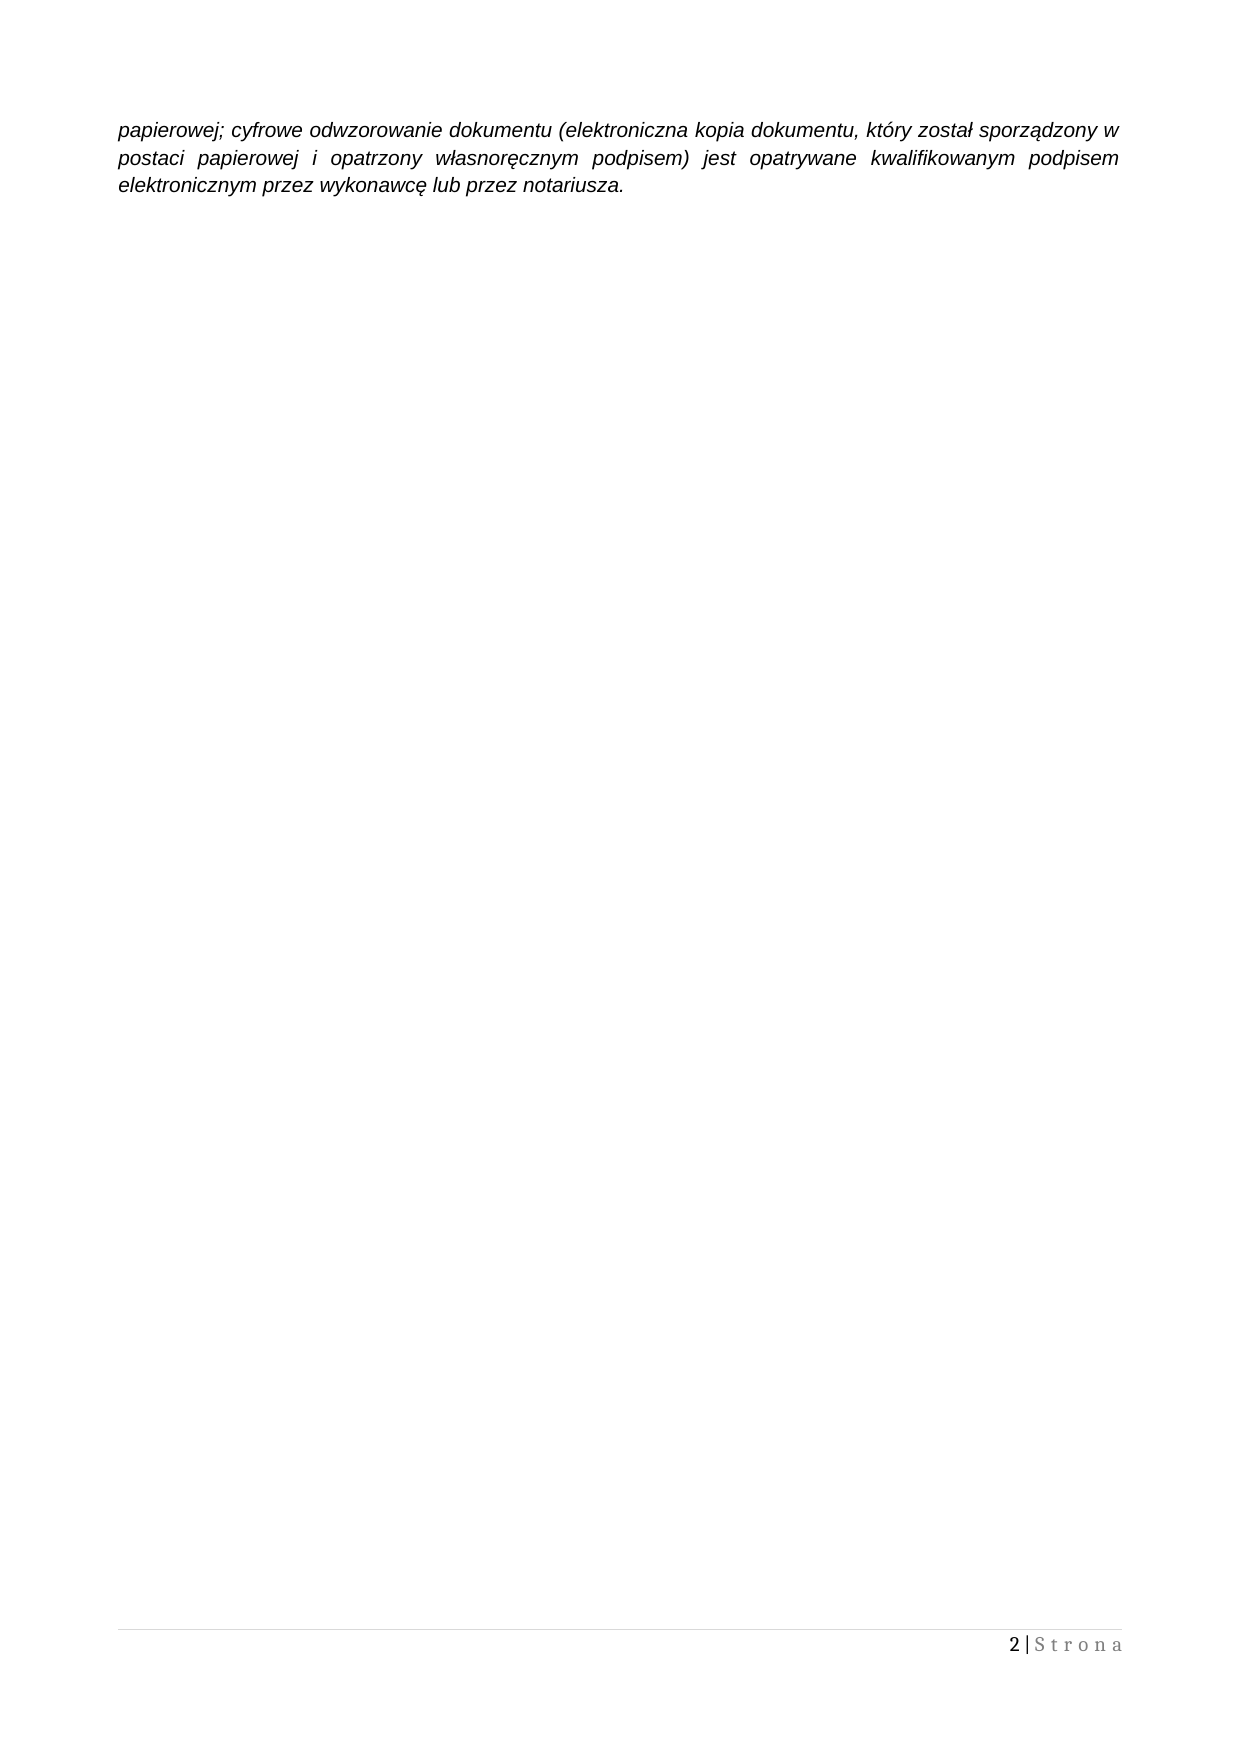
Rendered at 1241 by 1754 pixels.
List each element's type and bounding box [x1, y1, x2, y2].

text [118, 118, 1122, 197]
